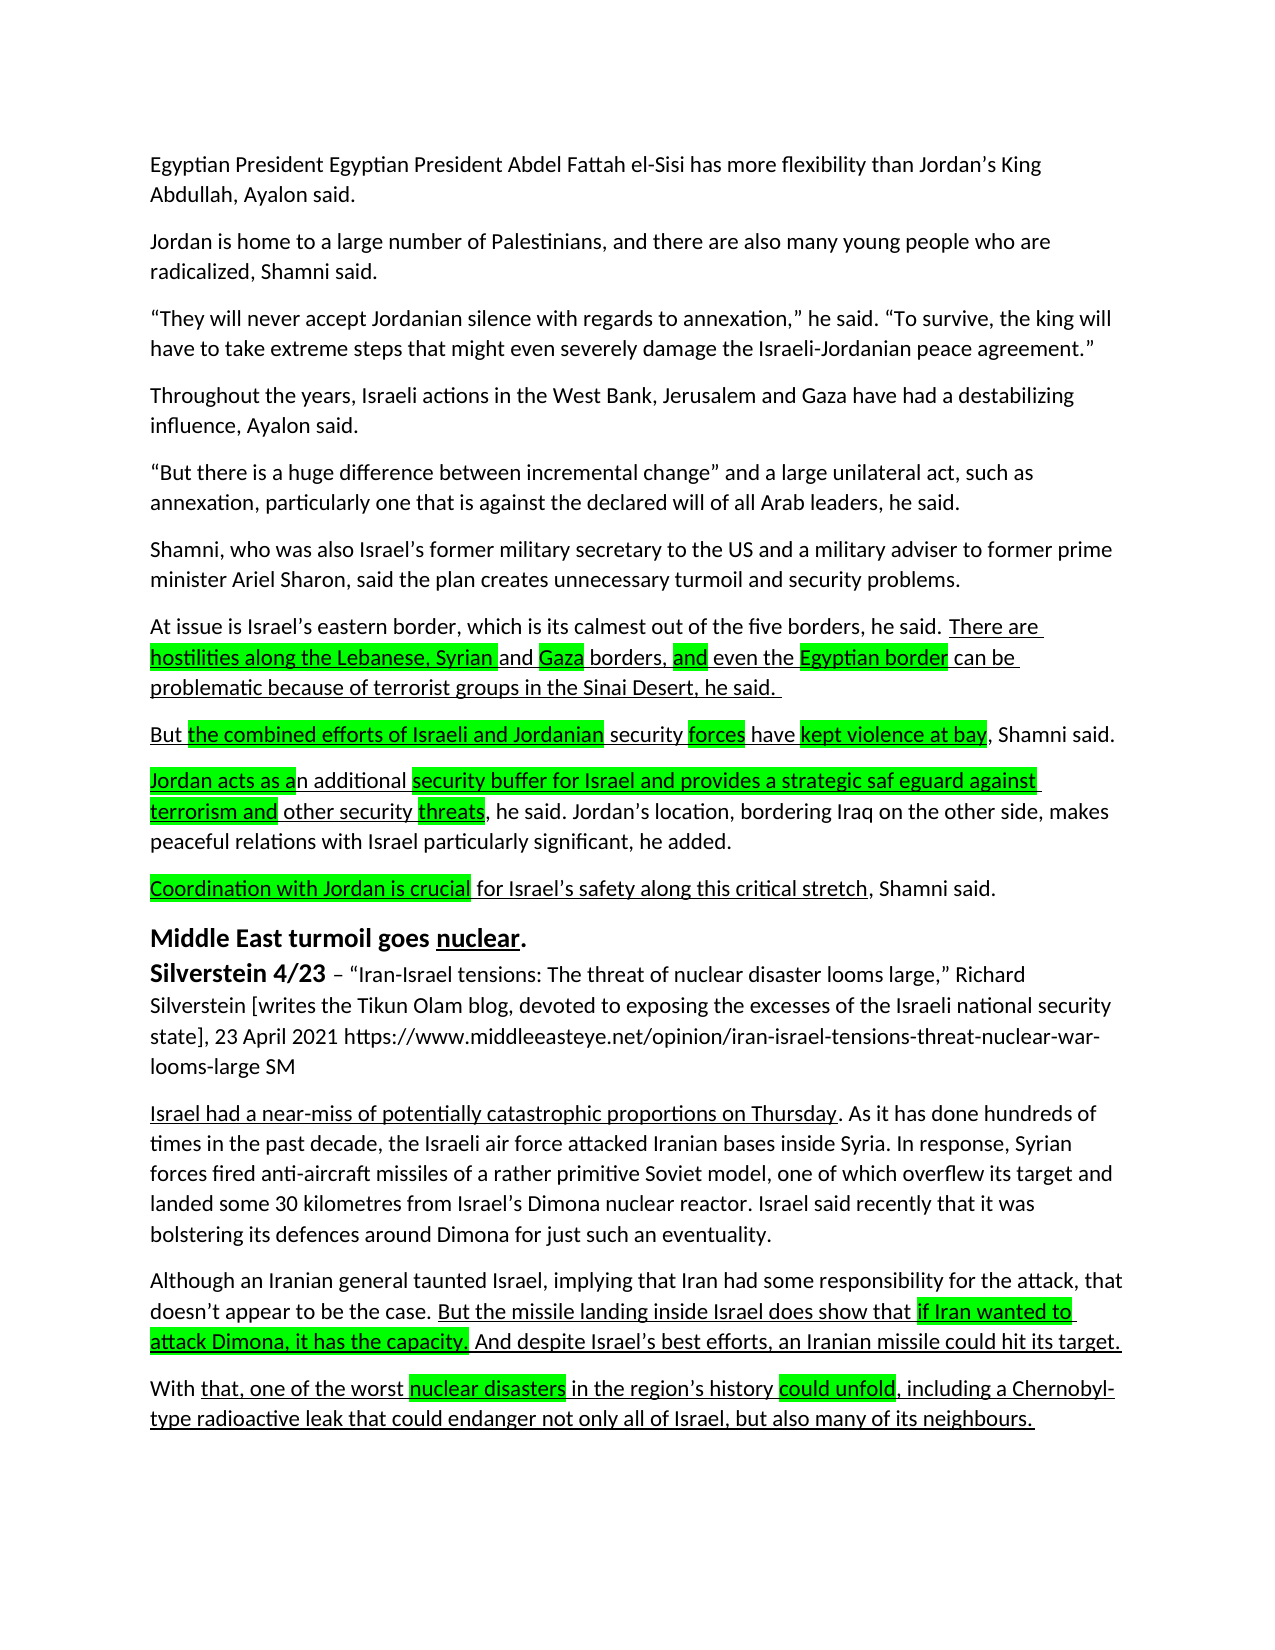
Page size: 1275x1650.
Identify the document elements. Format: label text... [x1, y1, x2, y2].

text Silverstein 4/23 – “Iran-Israel tensions: The threat of nuclear disaster looms large,” Richard Silverstein [writes the Tikun Olam blog, devoted to exposing the excesses of the Israeli national security state], 23 April 2021 https://www.middleeasteye.net/opinion/iran-israel-tensions-threat-nuclear-war-looms-large SM [150, 956, 1125, 1080]
text At issue is Israel’s eastern border, which is its calmest out of the five borders, he said. There are hostilities along the Lebanese, Syrian and Gaza borders, and even the Egyptian border can be problematic because of terrorist groups in the Sinai Desert, he said. [150, 612, 1125, 701]
text “But there is a huge difference between incremental change” and a large unilateral act, such as annexation, particularly one that is against the declared will of all Arab leaders, he said. [150, 458, 1125, 517]
text With that, one of the worst nuclear disasters in the region’s history could unfold, including a Chernobyl-type radioactive leak that could endanger not only all of Israel, but also many of its neighbours. [150, 1374, 1125, 1432]
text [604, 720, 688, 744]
text Jordan acts as an additional security buffer for Israel and provides a strategic saf eguard against terrorism and other security threats, he said. Jordan’s location, bordering Iraq on the other side, makes peaceful relations with Israel particularly significant, he added. [150, 767, 1125, 855]
text Throughout the years, Israeli actions in the West Bank, Jerusalem and Gaza have had a destabilizing influence, Ayalon said. [150, 381, 1125, 439]
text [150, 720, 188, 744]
text Coordination with Jordan is crucial for Israel’s safety along this critical stretch, Shamni said. [471, 874, 1125, 902]
text “They will never accept Jordanian silence with regards to annexation,” he said. “To survive, the king will have to take extreme steps that might even severely damage the Israeli-Jordanian peace agreement.” [150, 304, 1125, 362]
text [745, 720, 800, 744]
text Although an Iranian general taunted Israel, implying that Iran had some responsibility for the attack, that doesn’t appear to be the case. But the missile landing inside Israel does show that if Iran wanted to attack Dimona, it has the capacity. And despite Israel’s best efforts, an Iranian missile could hit its target. [150, 1267, 1125, 1355]
text Shamni, who was also Israel’s former military secretary to the US and a military adviser to former prime minister Ariel Sharon, said the plan creates unnecessary turmoil and security problems. [150, 535, 1125, 594]
text Egyptian President Egyptian President Abdel Fattah el-Sisi has more flexibility than Jordan’s King Abdullah, Ayalon said. [150, 150, 1125, 208]
text Jordan is home to a large number of Palestinians, and there are also many young people who are radicalized, Shamni said. [150, 227, 1125, 285]
subtitle Middle East turmoil goes nuclear. [150, 921, 1125, 954]
text Israel had a near-miss of potentially catastrophic proportions on Thursday. As it has done hundreds of times in the past decade, the Israeli air force attacked Iranian bases inside Syria. In response, Syrian forces fired anti-aircraft missiles of a rather primitive Soviet model, one of which overflew its target and landed some 30 kilometres from Israel’s Dimona nuclear reactor. Israel said recently that it was bolstering its defences around Dimona for just such an eventuality. [150, 1099, 1125, 1248]
